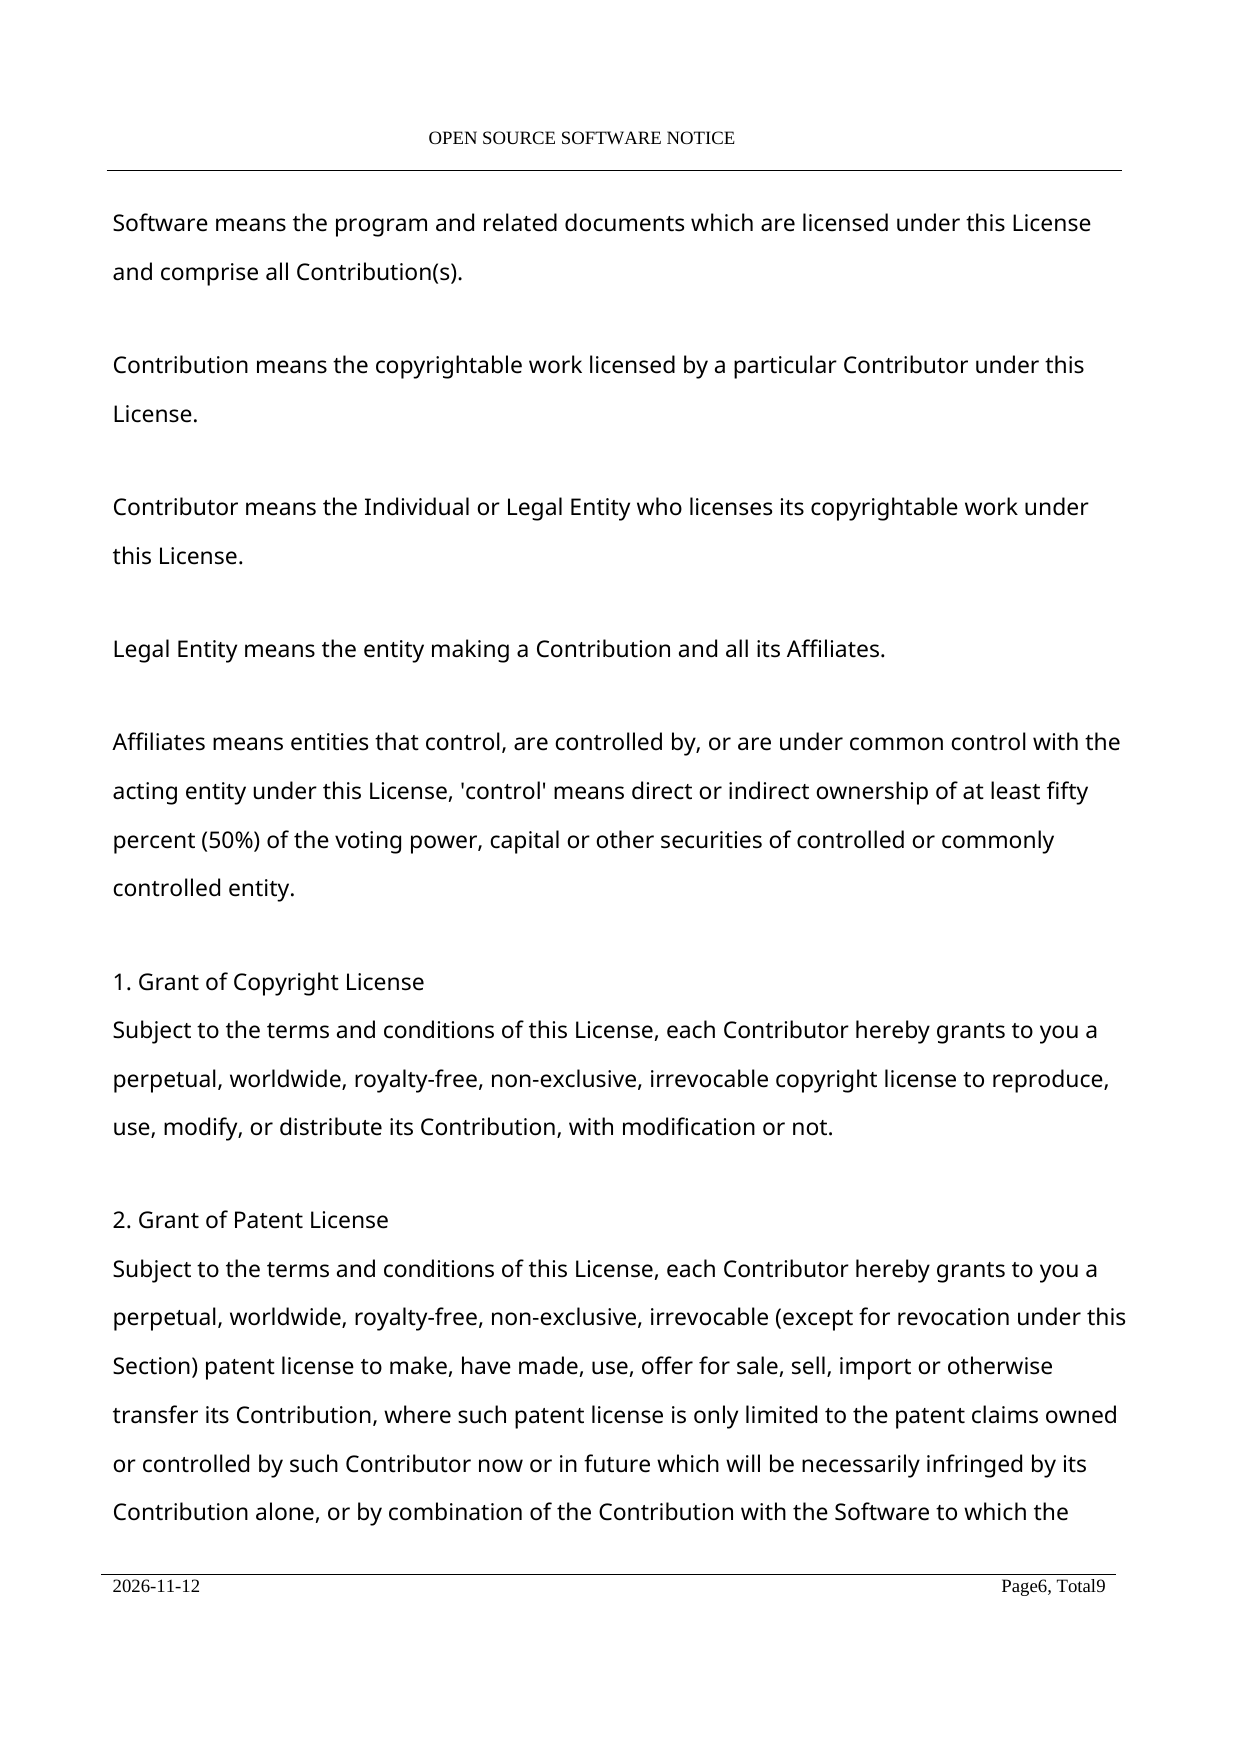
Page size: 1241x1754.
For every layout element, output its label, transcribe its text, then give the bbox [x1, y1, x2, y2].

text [112, 1252, 1128, 1528]
text Contributor means the Individual or Legal Entity who licenses its copyrightable work under this License. [112, 490, 1128, 572]
text Legal Entity means the entity making a Contribution and all its Affiliates. [112, 632, 1128, 665]
text Subject to the terms and conditions of this License, each Contributor hereby grants to you a perpetual, worldwide, royalty-free, non-exclusive, irrevocable copyright license to reproduce, use, modify, or distribute its Contribution, with modification or not. [112, 1013, 1128, 1143]
text Affiliates means entities that control, are controlled by, or are under common control with the acting entity under this License, 'control' means direct or indirect ownership of at least fifty percent (50%) of the voting power, capital or other securities of controlled or commonly controlled entity. [112, 726, 1128, 904]
text Software means the program and related documents which are licensed under this License and comprise all Contribution(s). [112, 206, 1128, 288]
text 1. Grant of Copyright License [112, 965, 1128, 997]
text 2. Grant of Patent License [112, 1204, 1128, 1236]
text Contribution means the copyrightable work licensed by a particular Contributor under this License. [112, 348, 1128, 429]
